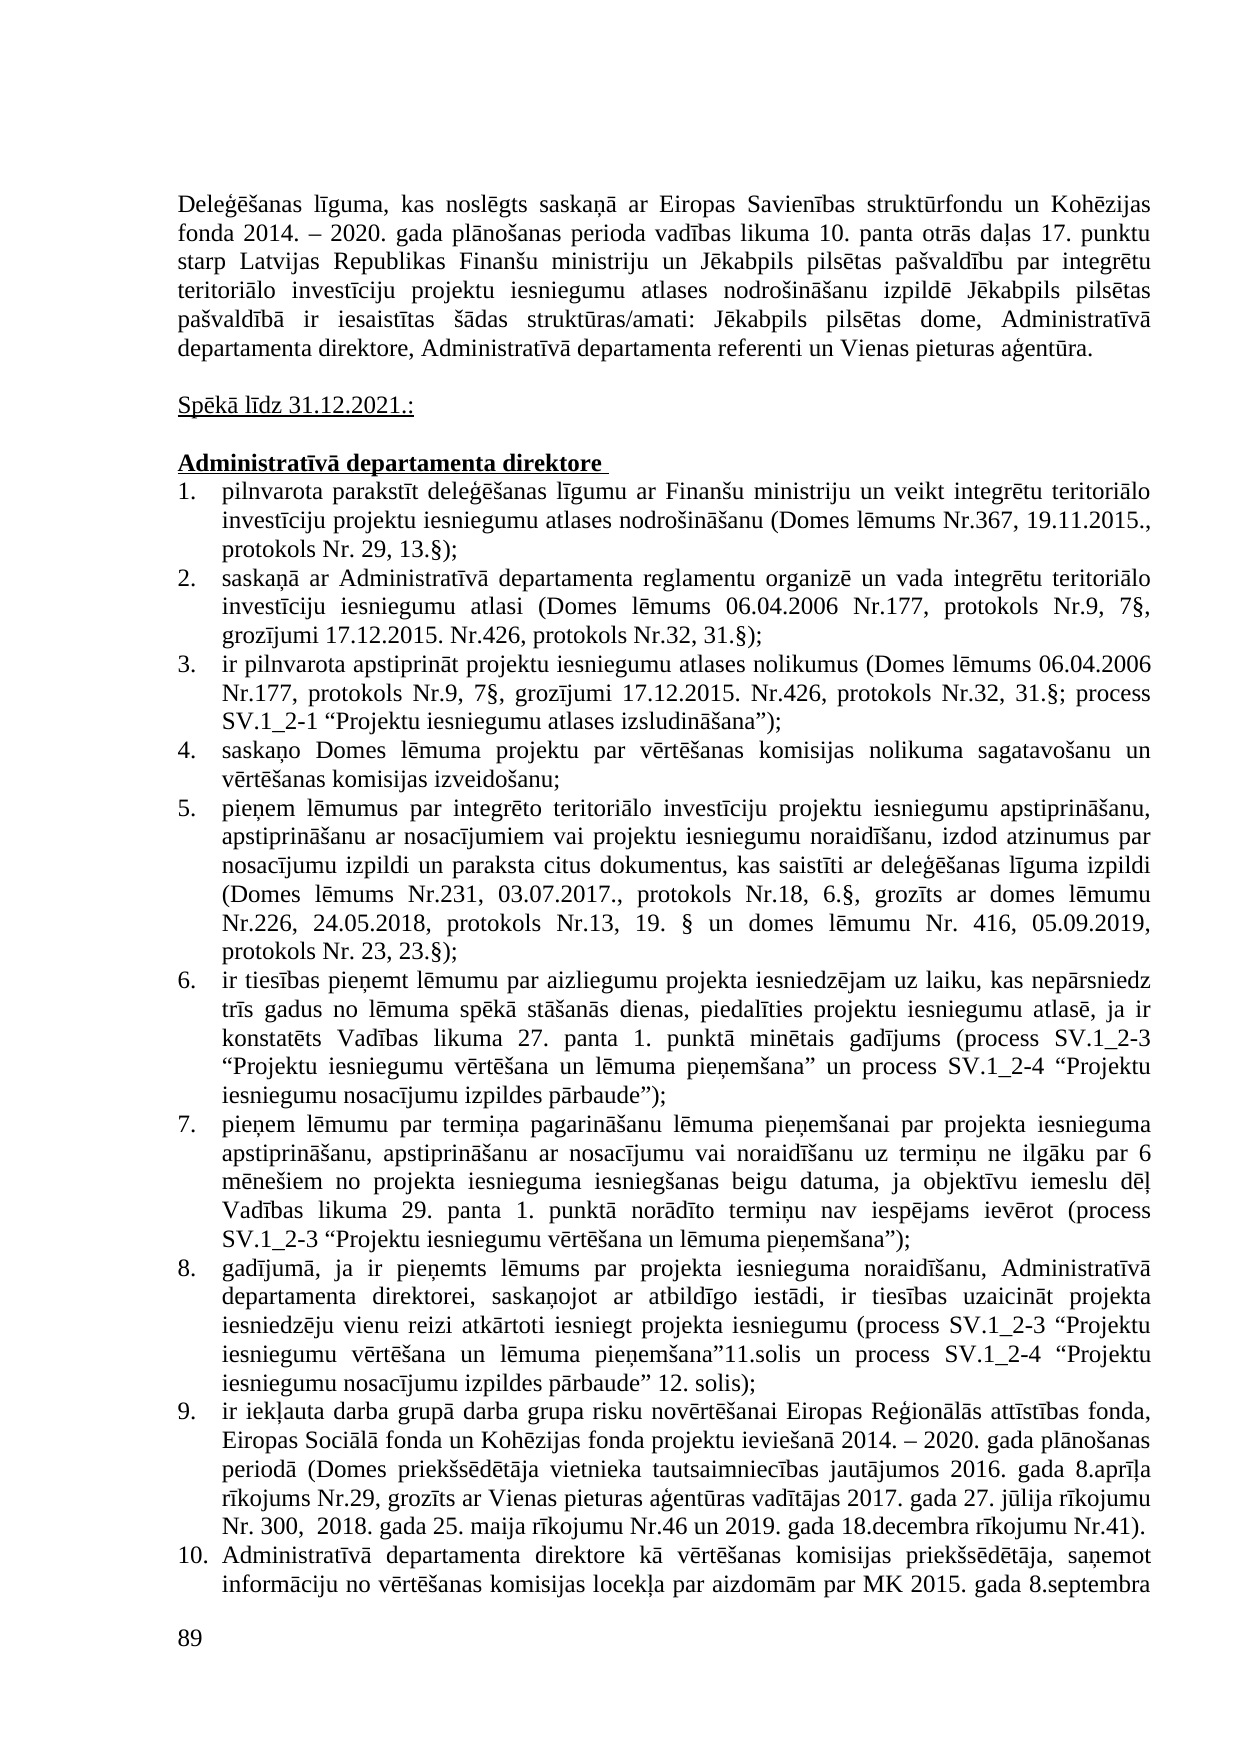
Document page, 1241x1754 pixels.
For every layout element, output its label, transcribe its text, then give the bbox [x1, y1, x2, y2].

list ir iekļauta darba grupā darba grupa risku novērtēšanai Eiropas Reģionālās attīstības fonda, Eiropas Sociālā fonda un Kohēzijas fonda projektu ieviešanā 2014. – 2020. gada plānošanas periodā (Domes priekšsēdētāja vietnieka tautsaimniecības jautājumos 2016. gada 8.aprīļa rīkojums Nr.29, grozīts ar Vienas pieturas aģentūras vadītājas 2017. gada 27. jūlija rīkojumu Nr. 300, 2018. gada 25. maija rīkojumu Nr.46 un 2019. gada 18.decembra rīkojumu Nr.41). [177, 1396, 1152, 1540]
list pieņem lēmumus par integrēto teritoriālo investīciju projektu iesniegumu apstiprināšanu, apstiprināšanu ar nosacījumiem vai projektu iesniegumu noraidīšanu, izdod atzinumus par nosacījumu izpildi un paraksta citus dokumentus, kas saistīti ar deleģēšanas līguma izpildi (Domes lēmums Nr.231, 03.07.2017., protokols Nr.18, 6.§, grozīts ar domes lēmumu Nr.226, 24.05.2018, protokols Nr.13, 19. § un domes lēmumu Nr. 416, 05.09.2019, protokols Nr. 23, 23.§); [177, 793, 1152, 965]
list gadījumā, ja ir pieņemts lēmums par projekta iesnieguma noraidīšanu, Administratīvā departamenta direktorei, saskaņojot ar atbildīgo iestādi, ir tiesības uzaicināt projekta iesniedzēju vienu reizi atkārtoti iesniegt projekta iesniegumu (process SV.1_2-3 “Projektu iesniegumu vērtēšana un lēmuma pieņemšana”11.solis un process SV.1_2-4 “Projektu iesniegumu nosacījumu izpildes pārbaude” 12. solis); [177, 1253, 1152, 1396]
text Administratīvā departamenta direktore [177, 448, 1152, 476]
list saskaņā ar Administratīvā departamenta reglamentu organizē un vada integrētu teritoriālo investīciju iesniegumu atlasi (Domes lēmums 06.04.2006 Nr.177, protokols Nr.9, 7§, grozījumi 17.12.2015. Nr.426, protokols Nr.32, 31.§); [177, 563, 1152, 649]
list ir pilnvarota apstiprināt projektu iesniegumu atlases nolikumus (Domes lēmums 06.04.2006 Nr.177, protokols Nr.9, 7§, grozījumi 17.12.2015. Nr.426, protokols Nr.32, 31.§; process SV.1_2-1 “Projektu iesniegumu atlases izsludināšana”); [177, 649, 1152, 735]
text Deleģēšanas līguma, kas noslēgts saskaņā ar Eiropas Savienības struktūrfondu un Kohēzijas fonda 2014. – 2020. gada plānošanas perioda vadības likuma 10. panta otrās daļas 17. punktu starp Latvijas Republikas Finanšu ministriju un Jēkabpils pilsētas pašvaldību par integrētu teritoriālo investīciju projektu iesniegumu atlases nodrošināšanu izpildē Jēkabpils pilsētas pašvaldībā ir iesaistītas šādas struktūras/amati: Jēkabpils pilsētas dome, Administratīvā departamenta direktore, Administratīvā departamenta referenti un Vienas pieturas aģentūra. [177, 189, 1152, 361]
list saskaņo Domes lēmuma projektu par vērtēšanas komisijas nolikuma sagatavošanu un vērtēšanas komisijas izveidošanu; [177, 735, 1152, 793]
list pilnvarota parakstīt deleģēšanas līgumu ar Finanšu ministriju un veikt integrētu teritoriālo investīciju projektu iesniegumu atlases nodrošināšanu (Domes lēmums Nr.367, 19.11.2015., protokols Nr. 29, 13.§); [177, 476, 1152, 563]
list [177, 1540, 1152, 1598]
list ir tiesības pieņemt lēmumu par aizliegumu projekta iesniedzējam uz laiku, kas nepārsniedz trīs gadus no lēmuma spēkā stāšanās dienas, piedalīties projektu iesniegumu atlasē, ja ir konstatēts Vadības likuma 27. panta 1. punktā minētais gadījums (process SV.1_2-3 “Projektu iesniegumu vērtēšana un lēmuma pieņemšana” un process SV.1_2-4 “Projektu iesniegumu nosacījumu izpildes pārbaude”); [177, 965, 1152, 1109]
text Spēkā līdz 31.12.2021.: [177, 390, 1152, 419]
list pieņem lēmumu par termiņa pagarināšanu lēmuma pieņemšanai par projekta iesnieguma apstiprināšanu, apstiprināšanu ar nosacījumu vai noraidīšanu uz termiņu ne ilgāku par 6 mēnešiem no projekta iesnieguma iesniegšanas beigu datuma, ja objektīvu iemeslu dēļ Vadības likuma 29. panta 1. punktā norādīto termiņu nav iespējams ievērot (process SV.1_2-3 “Projektu iesniegumu vērtēšana un lēmuma pieņemšana”); [177, 1109, 1152, 1253]
